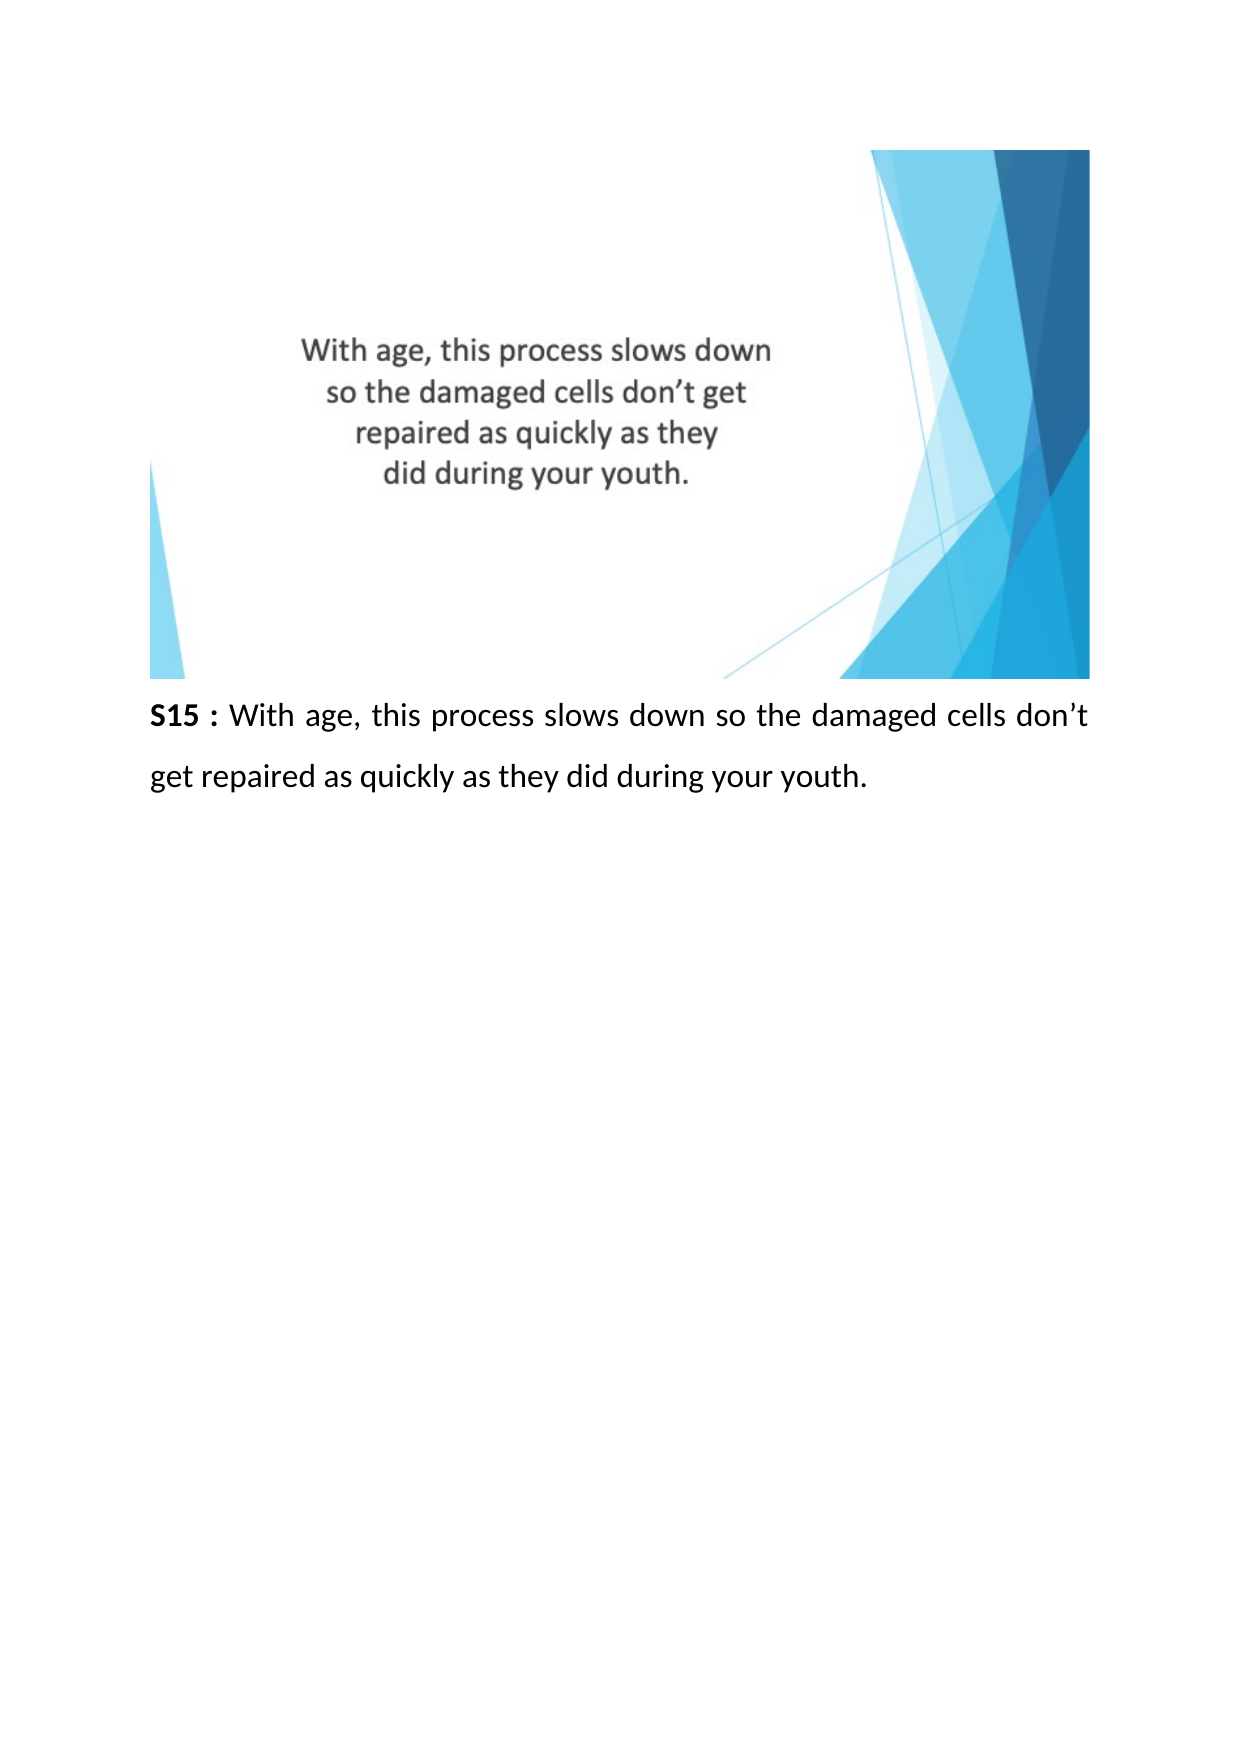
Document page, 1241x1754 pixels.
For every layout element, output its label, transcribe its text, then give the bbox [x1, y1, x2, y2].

picture [150, 150, 1090, 679]
text S15 : With age, this process slows down so the damaged cells don’t get repaired as quickly as they did during your youth. [150, 694, 1090, 796]
